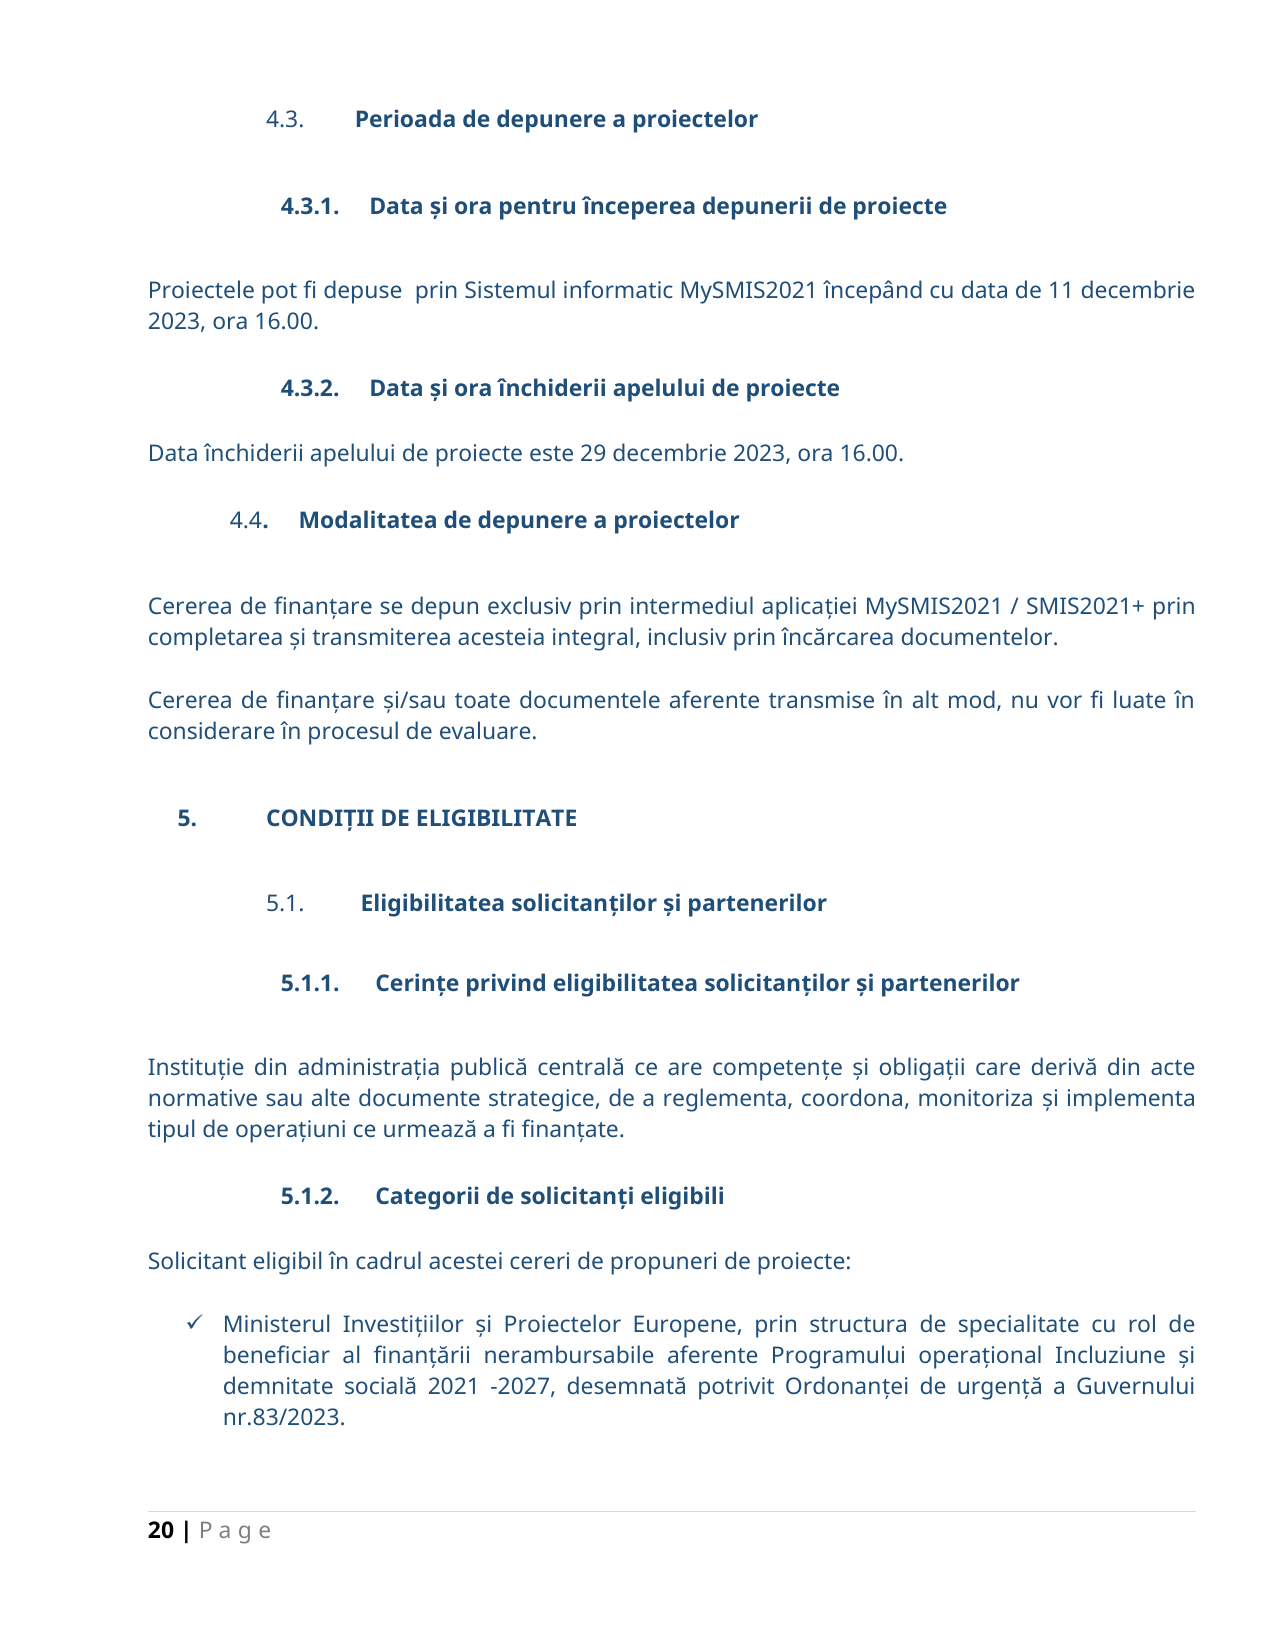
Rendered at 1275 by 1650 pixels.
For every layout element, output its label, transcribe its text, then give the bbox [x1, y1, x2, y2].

subtitle Data şi ora pentru începerea depunerii de proiecte [281, 190, 1196, 221]
subtitle Categorii de solicitanţi eligibili [281, 1180, 1196, 1211]
list Ministerul Investițiilor și Proiectelor Europene, prin structura de specialitate cu rol de beneficiar al finanţării nerambursabile aferente Programului operaţional Incluziune şi demnitate socială 2021 -2027, desemnată potrivit Ordonanței de urgență a Guvernului nr.83/2023. [185, 1308, 1196, 1433]
subtitle Perioada de depunere a proiectelor [266, 103, 1196, 135]
subtitle 4.4. Modalitatea de depunere a proiectelor [207, 503, 1196, 535]
text Data închiderii apelului de proiecte este 29 decembrie 2023, ora 16.00. [148, 437, 1196, 468]
subtitle Eligibilitatea solicitanţilor şi partenerilor [266, 887, 1196, 918]
text Solicitant eligibil în cadrul acestei cereri de propuneri de proiecte: [148, 1245, 1196, 1276]
text Cererea de finanțare se depun exclusiv prin intermediul aplicației MySMIS2021 / SMIS2021+ prin completarea și transmiterea acesteia integral, inclusiv prin încărcarea documentelor. [148, 590, 1196, 652]
subtitle Data şi ora închiderii apelului de proiecte [281, 372, 1196, 403]
text Cererea de finanțare și/sau toate documentele aferente transmise în alt mod, nu vor fi luate în considerare în procesul de evaluare. [148, 684, 1196, 746]
text Proiectele pot fi depuse prin Sistemul informatic MySMIS2021 începând cu data de 11 decembrie 2023, ora 16.00. [148, 274, 1196, 336]
text Instituție din administraţia publică centrală ce are competențe și obligații care derivă din acte normative sau alte documente strategice, de a reglementa, coordona, monitoriza și implementa tipul de operațiuni ce urmează a fi finanţate. [148, 1051, 1196, 1145]
subtitle CONDIŢII DE ELIGIBILITATE [177, 802, 1196, 834]
subtitle Cerinţe privind eligibilitatea solicitanţilor şi partenerilor [281, 967, 1196, 998]
